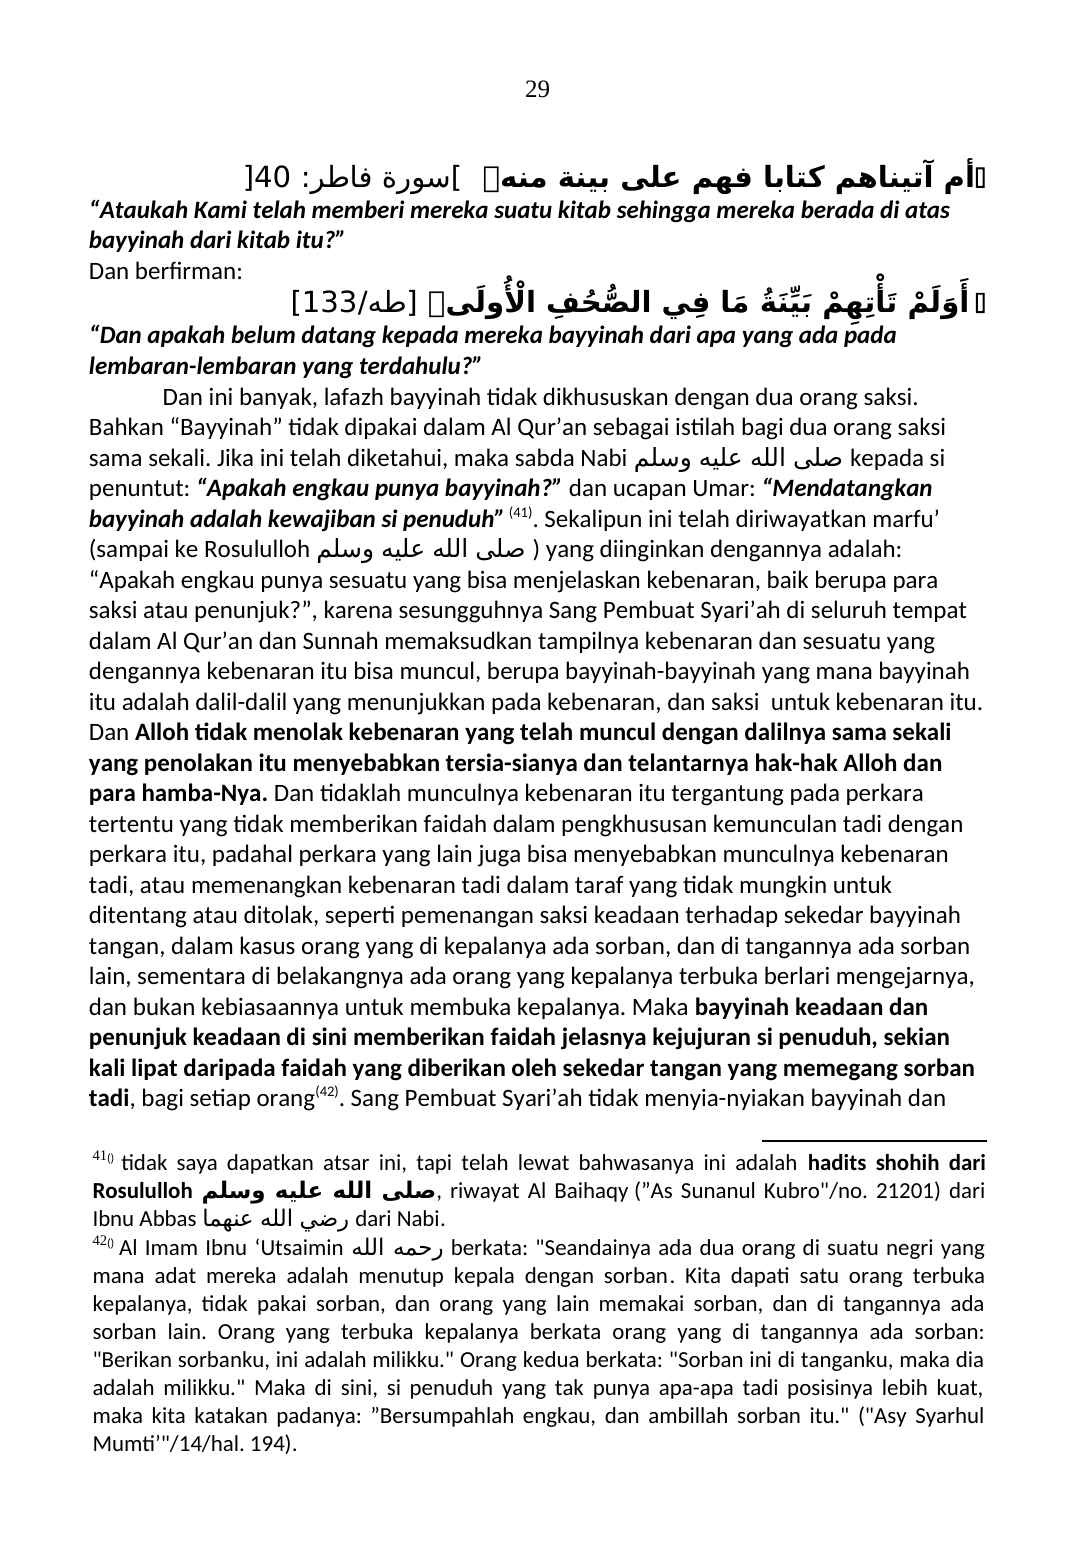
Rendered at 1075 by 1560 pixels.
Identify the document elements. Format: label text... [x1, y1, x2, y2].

text أم آتيناهم كتابا فهم على بينة منه ]سورة فاطر: 40[ [89, 160, 986, 194]
text “Dan apakah belum datang kepada mereka bayyinah dari apa yang ada pada lembaran-lembaran yang terdahulu?” [89, 319, 986, 381]
text “Ataukah Kami telah memberi mereka suatu kitab sehingga mereka berada di atas bayyinah dari kitab itu?” [89, 194, 986, 255]
text أَوَلَمْ تَأْتِهِمْ بَيِّنَةُ مَا فِي الصُّحُفِ الْأُولَى [طه/133] [89, 286, 986, 319]
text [89, 381, 986, 1113]
text Dan berfirman: [89, 255, 986, 286]
